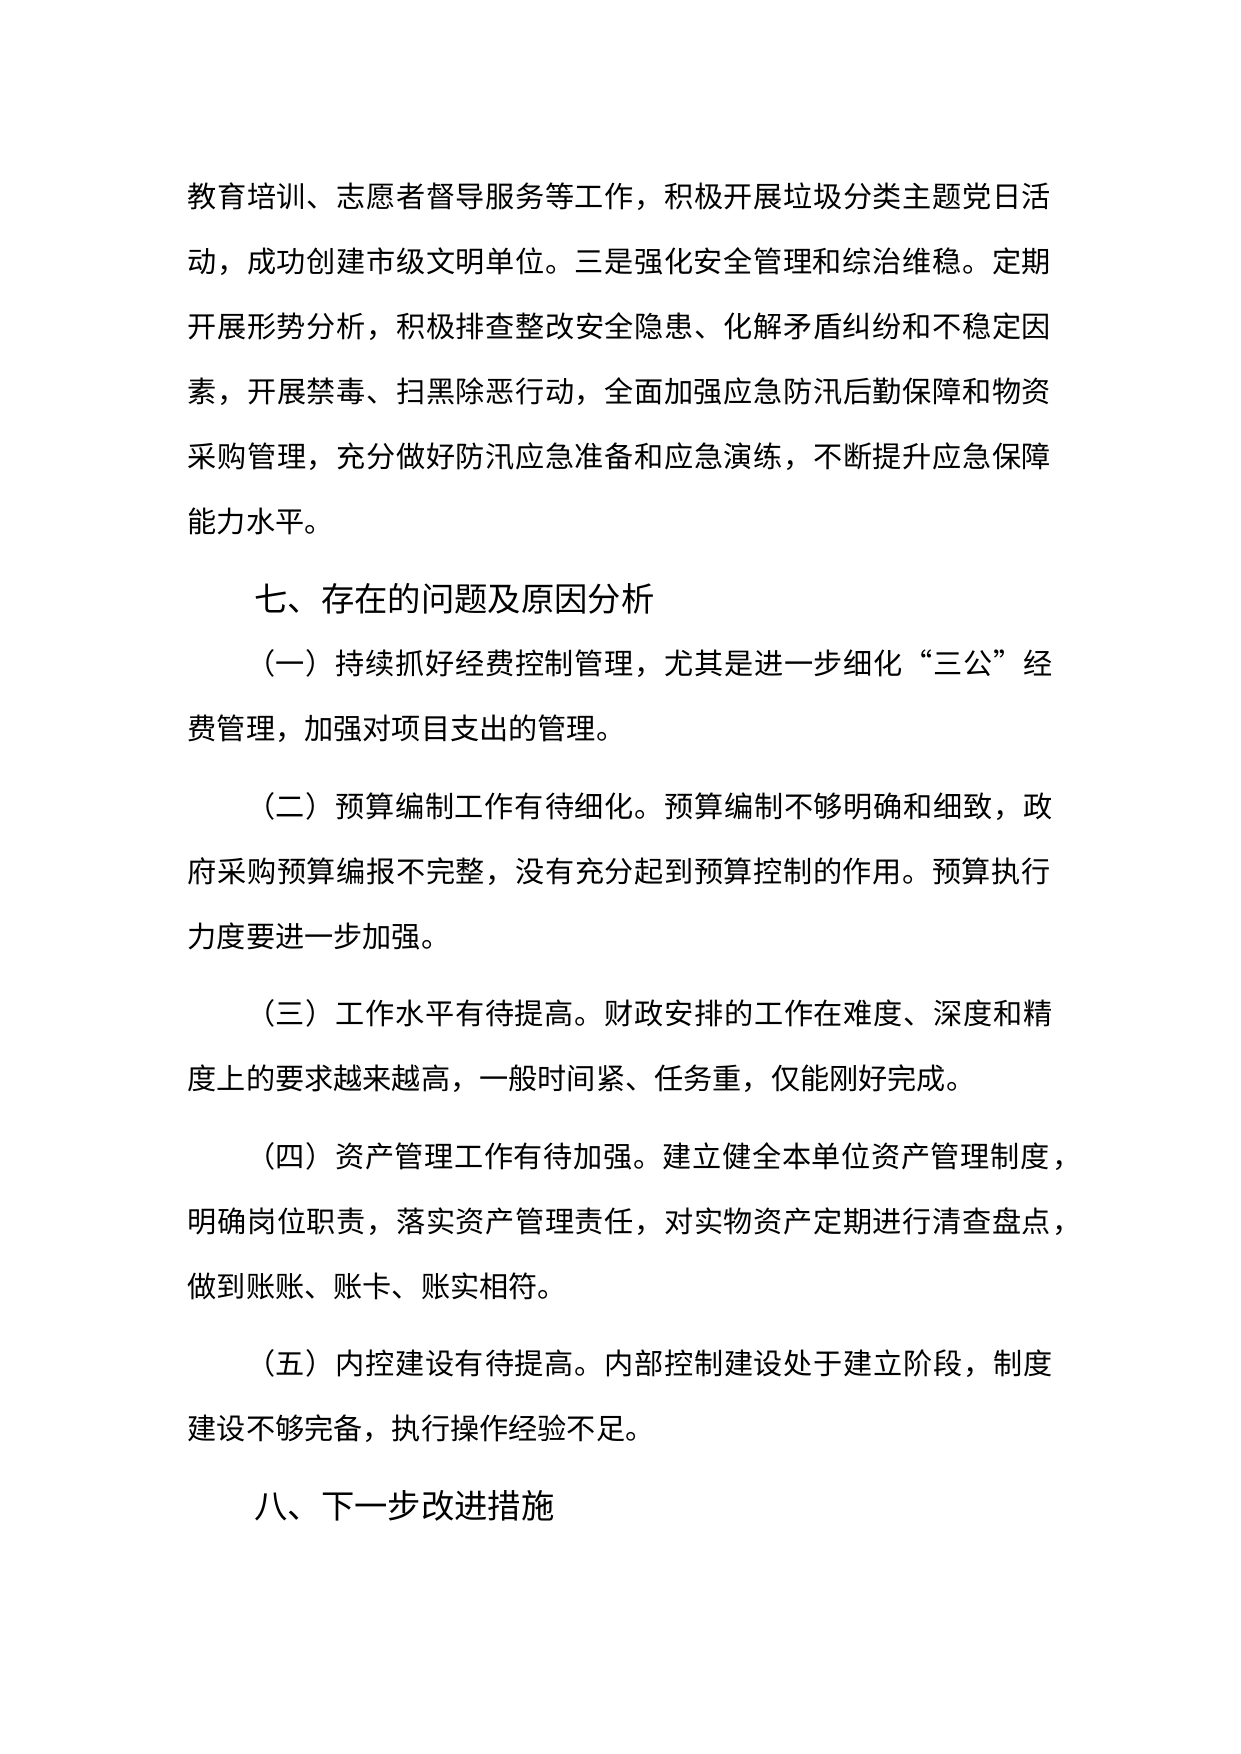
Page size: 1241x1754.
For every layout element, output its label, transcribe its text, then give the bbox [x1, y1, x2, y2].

text 八、下一步改进措施 [187, 1472, 1053, 1537]
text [187, 162, 1053, 552]
text （四）资产管理工作有待加强。建立健全本单位资产管理制度，明确岗位职责，落实资产管理责任，对实物资产定期进行清查盘点，做到账账、账卡、账实相符。 [187, 1122, 1053, 1317]
text （五）内控建设有待提高。内部控制建设处于建立阶段，制度建设不够完备，执行操作经验不足。 [187, 1329, 1053, 1459]
text （二）预算编制工作有待细化。预算编制不够明确和细致，政府采购预算编报不完整，没有充分起到预算控制的作用。预算执行力度要进一步加强。 [187, 772, 1053, 967]
text （一）持续抓好经费控制管理，尤其是进一步细化“三公”经费管理，加强对项目支出的管理。 [187, 629, 1053, 759]
text （三）工作水平有待提高。财政安排的工作在难度、深度和精度上的要求越来越高，一般时间紧、任务重，仅能刚好完成。 [187, 979, 1053, 1109]
text 七、存在的问题及原因分析 [187, 564, 1053, 629]
